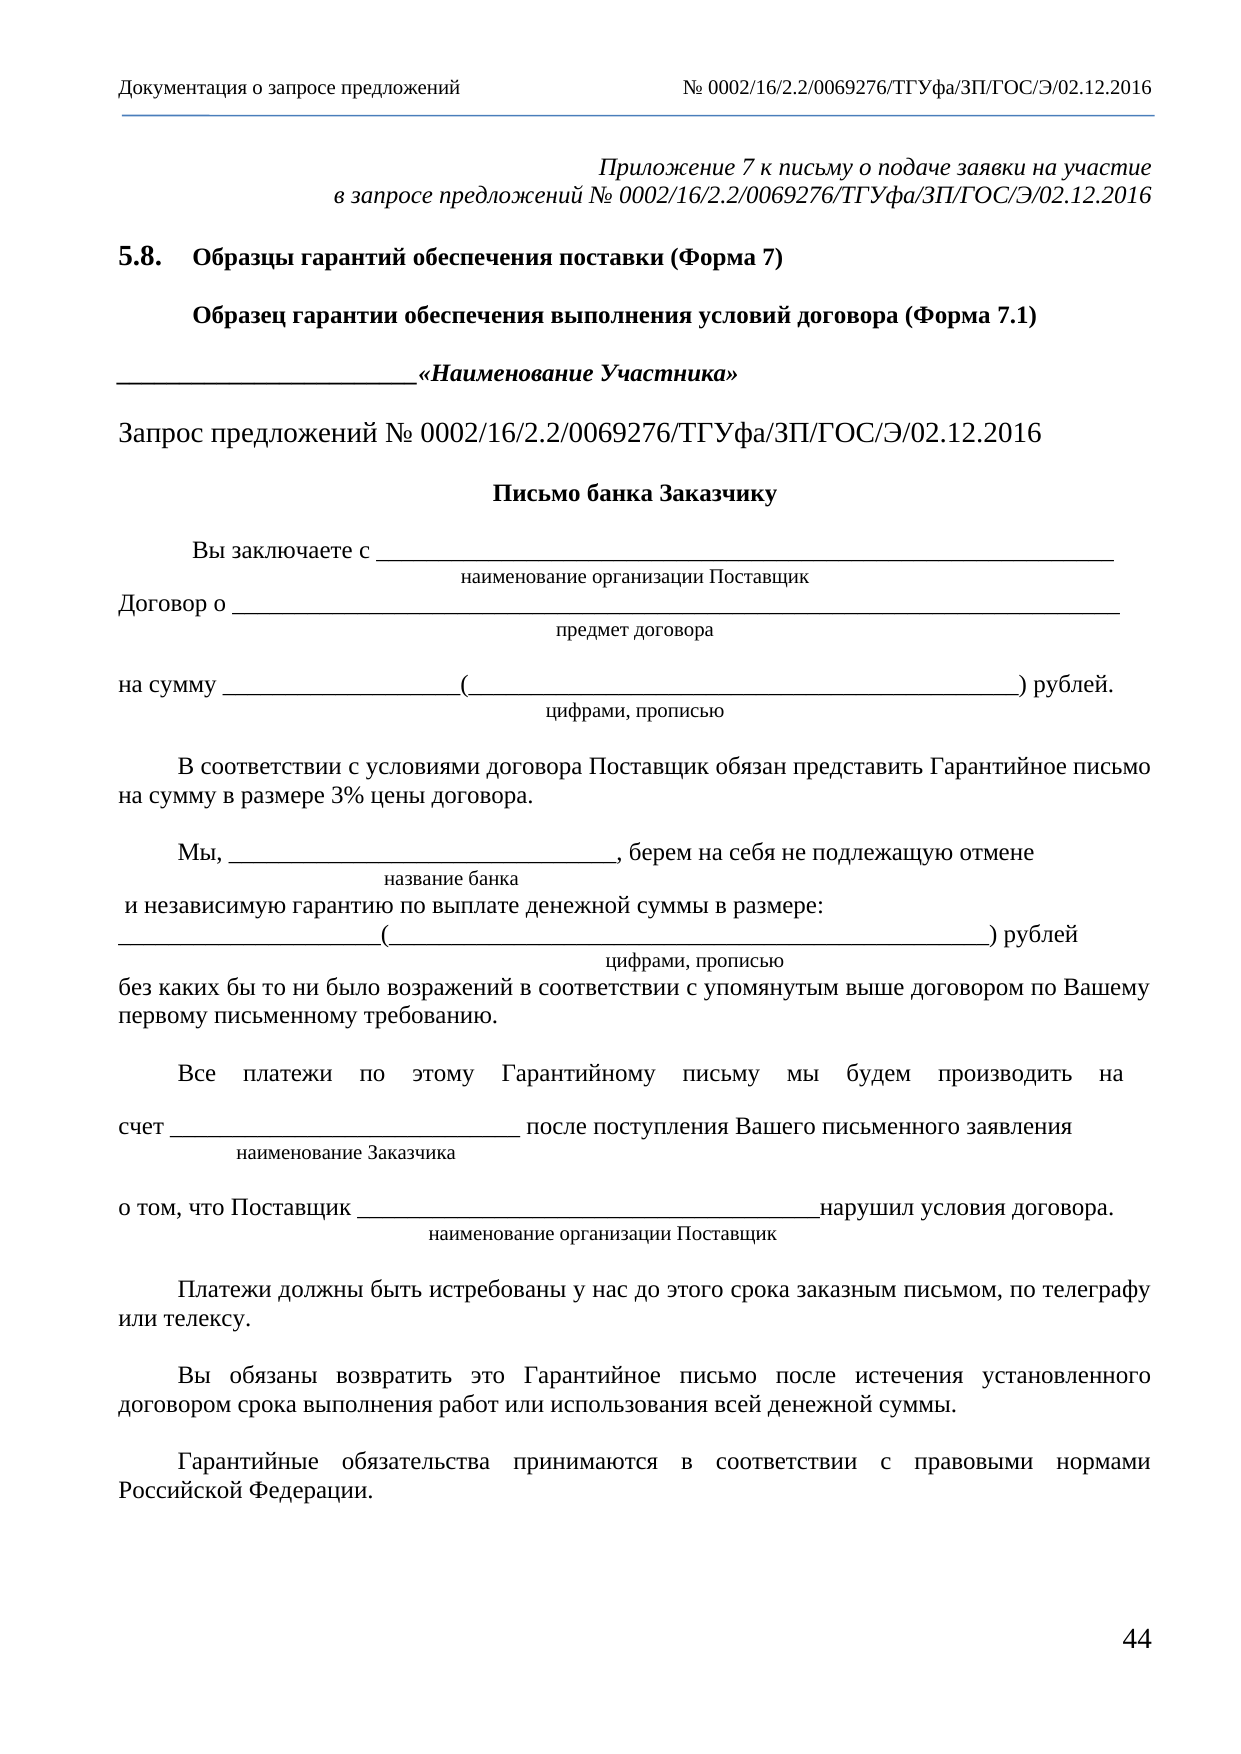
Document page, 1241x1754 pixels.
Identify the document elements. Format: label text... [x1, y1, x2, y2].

text Мы, _______________________________, берем на себя не подлежащую отмене [118, 837, 1152, 866]
text Приложение 7 к письму о подаче заявки на участие [118, 152, 1152, 181]
text цифрами, прописью [605, 948, 1152, 972]
text название банка [384, 866, 1152, 890]
text и независимую гарантию по выплате денежной суммы в размере: [118, 890, 1152, 919]
text ________________________«Наименование Участника» [118, 358, 1152, 387]
text Вы заключаете с ___________________________________________________________ [118, 535, 1152, 564]
text Образец гарантии обеспечения выполнения условий договора (Форма 7.1) [192, 300, 1152, 329]
text В соответствии с условиями договора Поставщик обязан представить Гарантийное письмо на сумму в размере 3% цены договора. [118, 751, 1152, 809]
text на сумму ___________________(____________________________________________) рублей. [118, 669, 1152, 698]
text Договор о _______________________________________________________________________ [118, 588, 1152, 617]
text Гарантийные обязательства принимаются в соответствии с правовыми нормами Российской Федерации. [118, 1446, 1152, 1504]
text предмет договора [118, 617, 1152, 641]
text Платежи должны быть истребованы у нас до этого срока заказным письмом, по телеграфу или телексу. [118, 1274, 1152, 1331]
text Все платежи по этому Гарантийному письму мы будем производить на [118, 1058, 1152, 1111]
text без каких бы то ни было возражений в соответствии с упомянутым выше договором по Вашему первому письменному требованию. [118, 972, 1152, 1029]
text наименование организации Поставщик [118, 564, 1152, 588]
text в запросе предложений № 0002/16/2.2/0069276/ТГУфа/ЗП/ГОС/Э/02.12.2016 [118, 181, 1152, 209]
text о том, что Поставщик _____________________________________нарушил условия договора. [118, 1192, 1152, 1221]
text цифрами, прописью [118, 698, 1152, 722]
list Образцы гарантий обеспечения поставки (Форма 7) [118, 238, 1152, 272]
text Вы обязаны возвратить это Гарантийное письмо после истечения установленного договором срока выполнения работ или использования всей денежной суммы. [118, 1360, 1152, 1418]
text Запрос предложений № 0002/16/2.2/0069276/ТГУфа/ЗП/ГОС/Э/02.12.2016 [118, 415, 1152, 449]
text Письмо банка Заказчику [118, 478, 1152, 506]
text _____________________(________________________________________________) рублей [118, 919, 1152, 948]
text наименование организации Поставщик [428, 1221, 1152, 1245]
text наименование Заказчика [236, 1139, 1152, 1164]
text счет ____________________________ после поступления Вашего письменного заявления [118, 1111, 1152, 1139]
